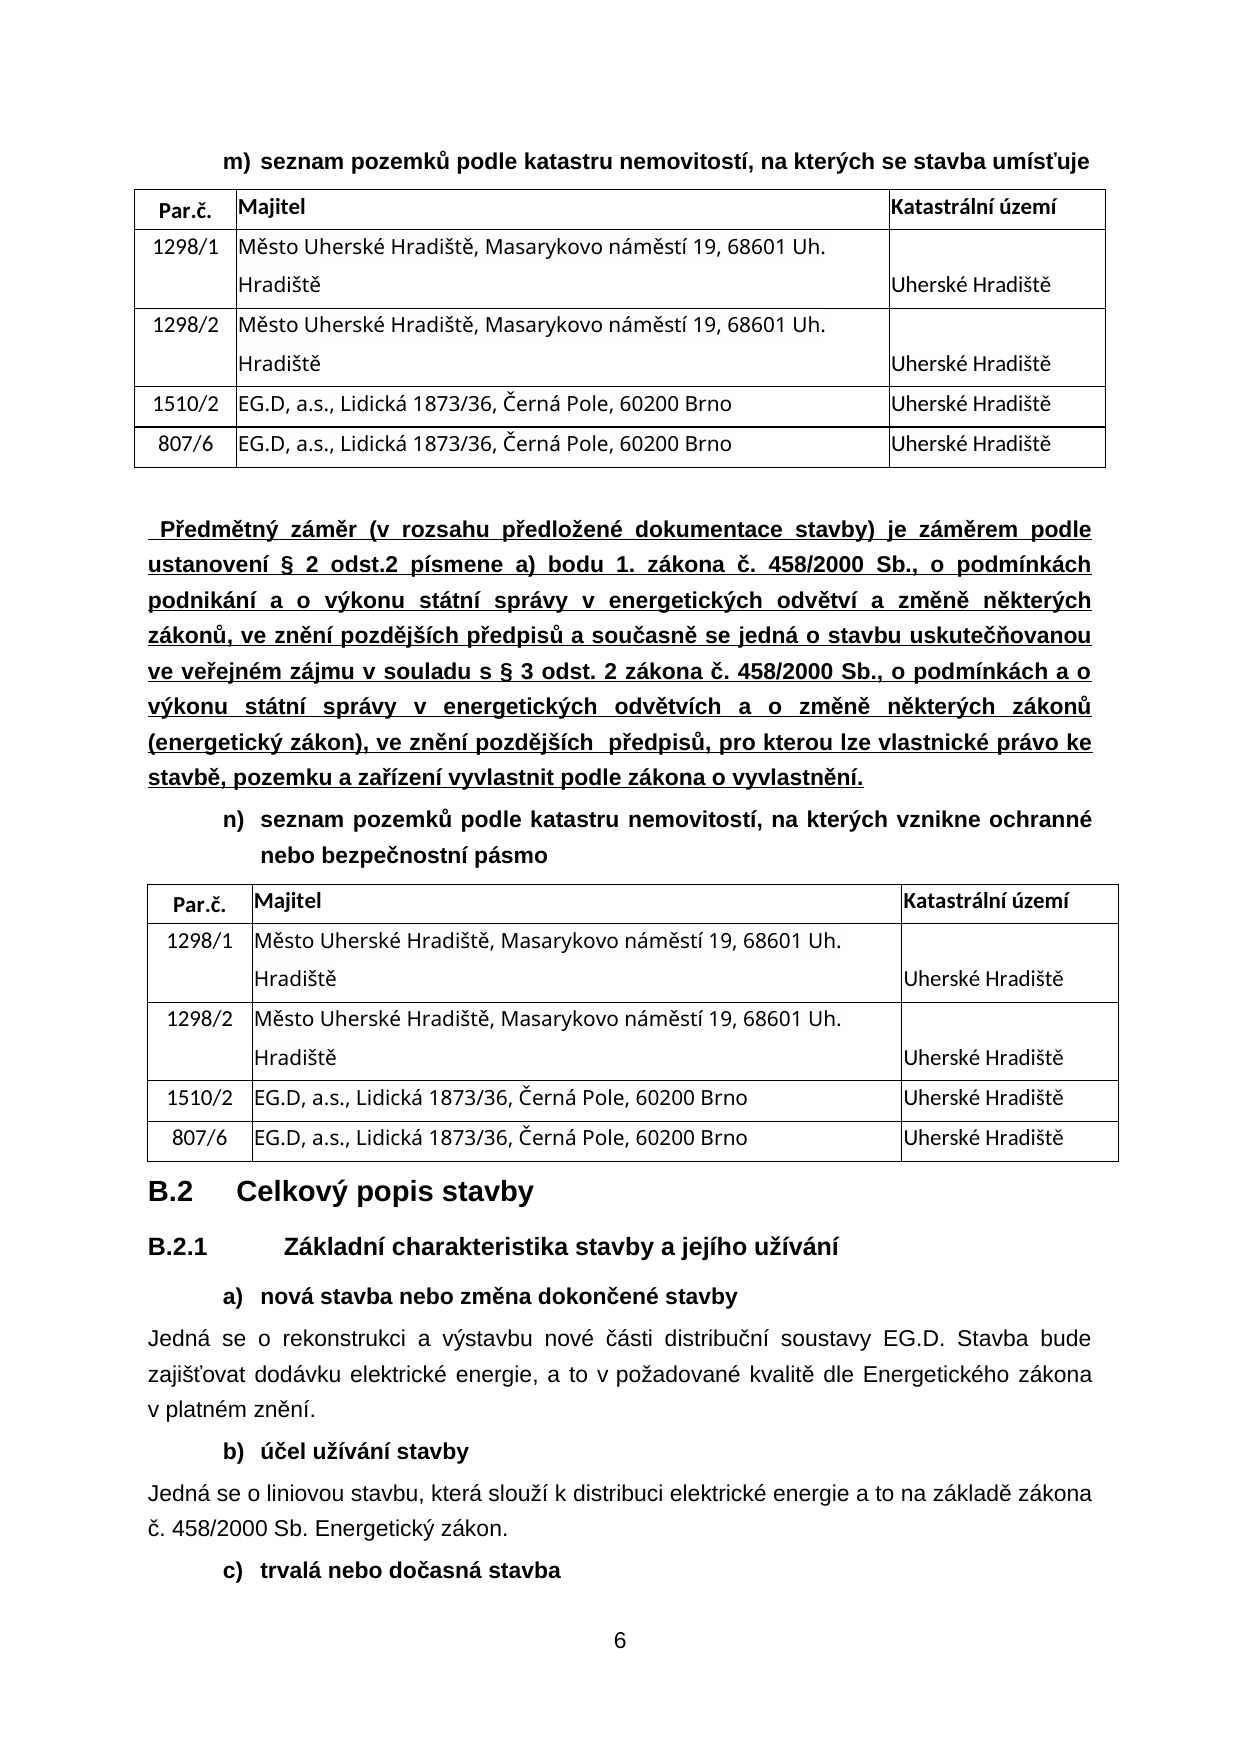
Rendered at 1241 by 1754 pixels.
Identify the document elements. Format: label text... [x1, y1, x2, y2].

text účel užívání stavby [223, 1438, 1093, 1464]
table_cell Město Uherské Hradiště, Masarykovo náměstí 19, 68601 Uh. Hradiště [253, 924, 901, 1002]
text Jedná se o liniovou stavbu, která slouží k distribuci elektrické energie a to na základě zákona č. 458/2000 Sb. Energetický zákon. [148, 1479, 1093, 1541]
table_header Majitel [237, 190, 889, 229]
table_header Katastrální území [902, 885, 1118, 923]
list Předmětný záměr (v rozsahu předložené dokumentace stavby) je záměrem podle ustanovení § 2 odst.2 písmene a) bodu 1. zákona č. 458/2000 Sb., o podmínkách podnikání a o výkonu státní správy v energetických odvětví a změně některých zákonů, ve znění pozdějších předpisů a současně se jedná o stavbu uskutečňovanou ve veřejném zájmu v souladu s § 3 odst. 2 zákona č. 458/2000 Sb., o podmínkách a o výkonu státní správy v energetických odvětvích a o změně některých zákonů (energetický zákon), ve znění pozdějších předpisů, pro kterou lze vlastnické právo ke stavbě, pozemku a zařízení vyvlastnit podle zákona o vyvlastnění. [148, 516, 1093, 752]
table_cell Uherské Hradiště [902, 1122, 1118, 1161]
table_cell Uherské Hradiště [902, 924, 1118, 1002]
table_cell 1510/2 [148, 1081, 252, 1121]
table_cell Uherské Hradiště [890, 230, 1105, 308]
table_cell EG.D, a.s., Lidická 1873/36, Černá Pole, 60200 Brno [253, 1122, 901, 1161]
text B.2 Celkový popis stavby [148, 1174, 1093, 1208]
table_cell 1298/2 [135, 309, 236, 386]
text B.2.1 Základní charakteristika stavby a jejího užívání [148, 1232, 1093, 1261]
table_cell Uherské Hradiště [902, 1081, 1118, 1121]
table_cell 807/6 [135, 428, 236, 467]
table_cell Uherské Hradiště [890, 428, 1105, 467]
table_cell EG.D, a.s., Lidická 1873/36, Černá Pole, 60200 Brno [253, 1081, 901, 1121]
table_header Par.č. [135, 190, 236, 229]
table_cell Uherské Hradiště [890, 309, 1105, 386]
table_cell Město Uherské Hradiště, Masarykovo náměstí 19, 68601 Uh. Hradiště [237, 230, 889, 308]
table_cell Uherské Hradiště [902, 1003, 1118, 1080]
list nová stavba nebo změna dokončené stavby [223, 1283, 1093, 1309]
table_cell 1298/2 [148, 1003, 252, 1080]
table_cell 1510/2 [135, 387, 236, 426]
text Jedná se o rekonstrukci a výstavbu nové části distribuční soustavy EG.D. Stavba bude zajišťovat dodávku elektrické energie, a to v požadované kvalitě dle Energetického zákona v platném znění. [148, 1325, 1093, 1422]
table_header Par.č. [148, 885, 252, 923]
table_cell Město Uherské Hradiště, Masarykovo náměstí 19, 68601 Uh. Hradiště [237, 309, 889, 386]
table_header Majitel [253, 885, 901, 923]
table_cell EG.D, a.s., Lidická 1873/36, Černá Pole, 60200 Brno [237, 428, 889, 467]
table_cell EG.D, a.s., Lidická 1873/36, Černá Pole, 60200 Brno [237, 387, 889, 426]
table_cell 1298/1 [135, 230, 236, 308]
text trvalá nebo dočasná stavba [223, 1557, 1093, 1583]
text seznam pozemků podle katastru nemovitostí, na kterých vznikne ochranné nebo bezpečnostní pásmo [223, 806, 1093, 868]
table_cell Město Uherské Hradiště, Masarykovo náměstí 19, 68601 Uh. Hradiště [253, 1003, 901, 1080]
table_cell Uherské Hradiště [890, 387, 1105, 426]
table_cell 1298/1 [148, 924, 252, 1002]
text seznam pozemků podle katastru nemovitostí, na kterých se stavba umísťuje [223, 148, 1093, 174]
table_cell 807/6 [148, 1122, 252, 1161]
table_header Katastrální území [890, 190, 1105, 229]
